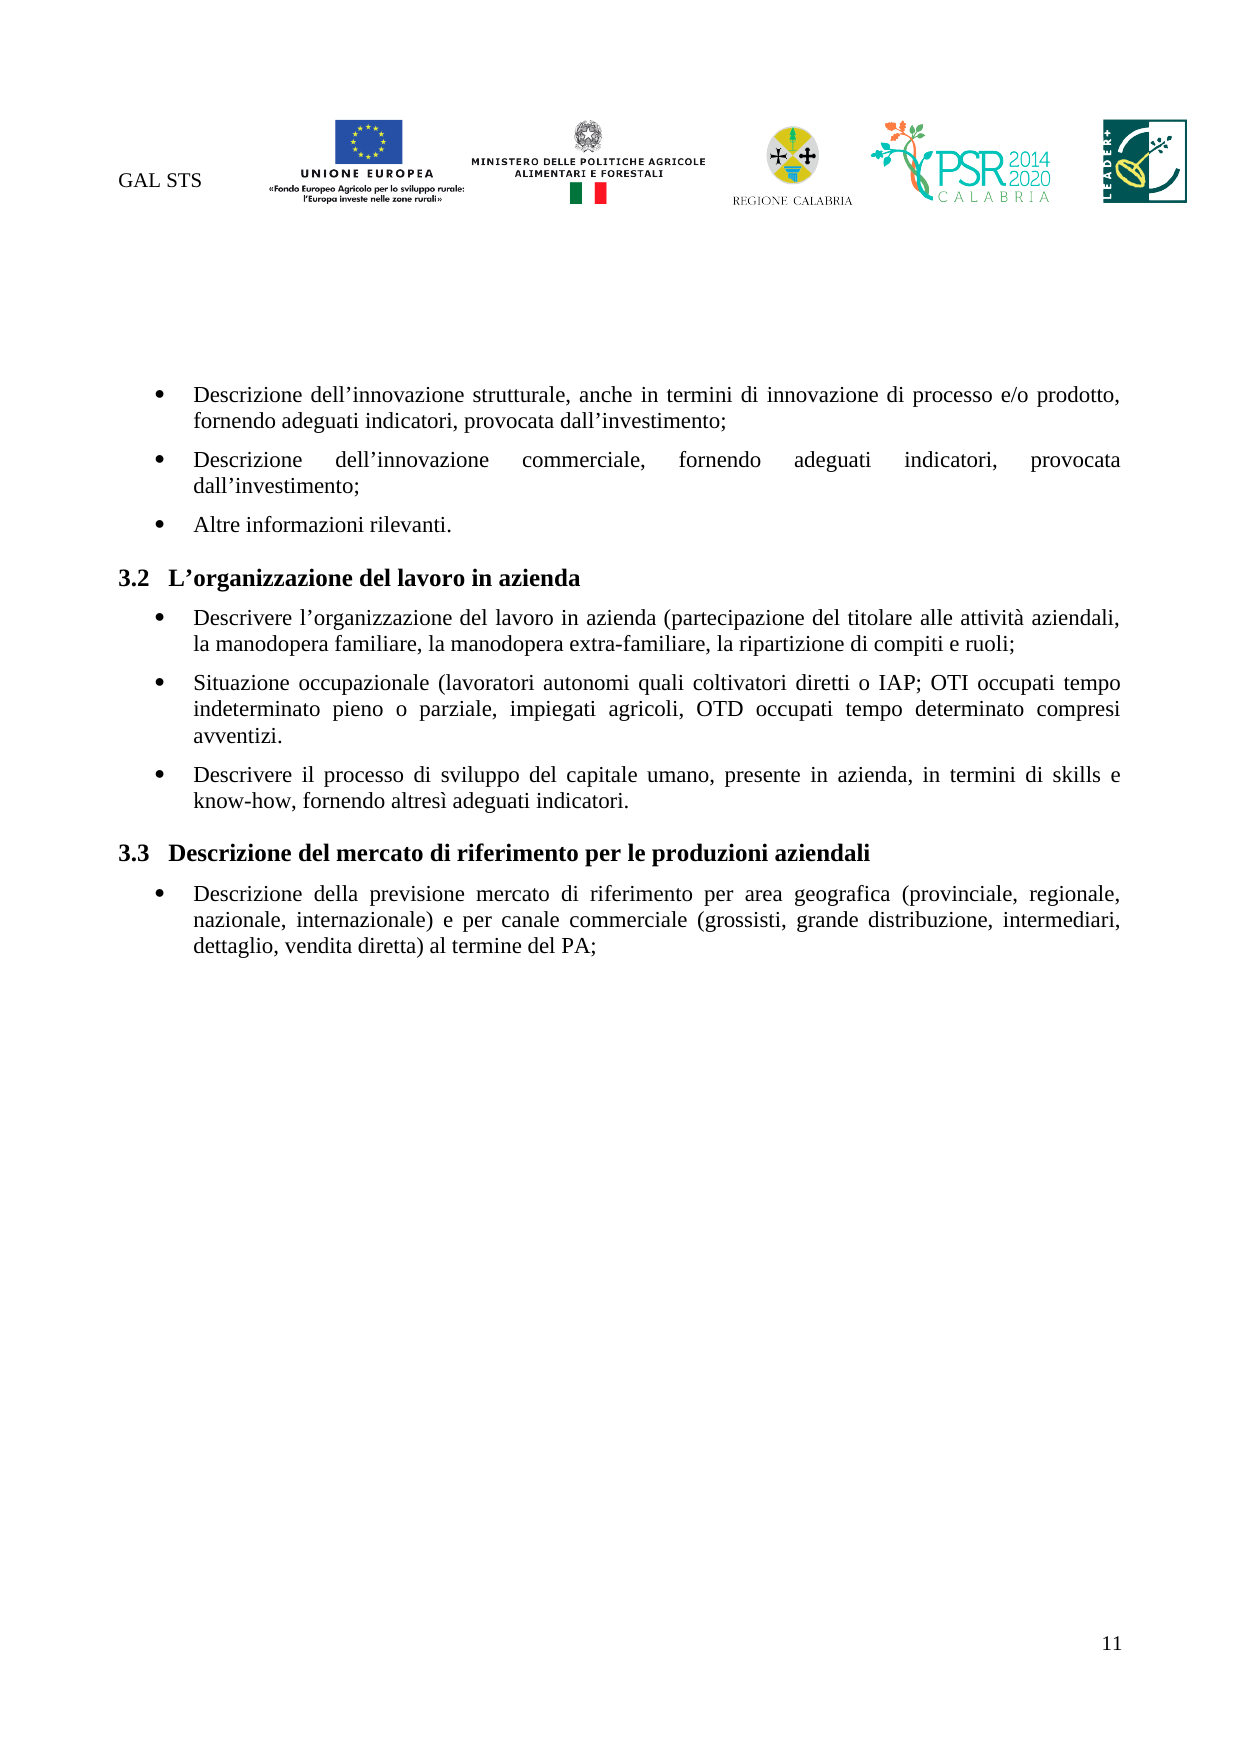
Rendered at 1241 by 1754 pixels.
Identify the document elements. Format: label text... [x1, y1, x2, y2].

text 3.2 L’organizzazione del lavoro in azienda [118, 563, 1122, 591]
text 3.3 Descrizione del mercato di riferimento per le produzioni aziendali [118, 838, 1122, 867]
list Descrivere l’organizzazione del lavoro in azienda (partecipazione del titolare alle attività aziendali, la manodopera familiare, la manodopera extra-familiare, la ripartizione di compiti e ruoli; [156, 604, 1122, 657]
list Descrizione dell’innovazione commerciale, fornendo adeguati indicatori, provocata dall’investimento; [156, 446, 1122, 499]
list Descrizione dell’innovazione strutturale, anche in termini di innovazione di processo e/o prodotto, fornendo adeguati indicatori, provocata dall’investimento; [156, 381, 1122, 434]
picture [226, 89, 1230, 239]
list Situazione occupazionale (lavoratori autonomi quali coltivatori diretti o IAP; OTI occupati tempo indeterminato pieno o parziale, impiegati agricoli, OTD occupati tempo determinato compresi avventizi. [156, 669, 1122, 748]
list Descrivere il processo di sviluppo del capitale umano, presente in azienda, in termini di skills e know-how, fornendo altresì adeguati indicatori. [156, 761, 1122, 813]
list Altre informazioni rilevanti. [156, 511, 1122, 538]
list Descrizione della previsione mercato di riferimento per area geografica (provinciale, regionale, nazionale, internazionale) e per canale commerciale (grossisti, grande distribuzione, intermediari, dettaglio, vendita diretta) al termine del PA; [156, 880, 1122, 959]
